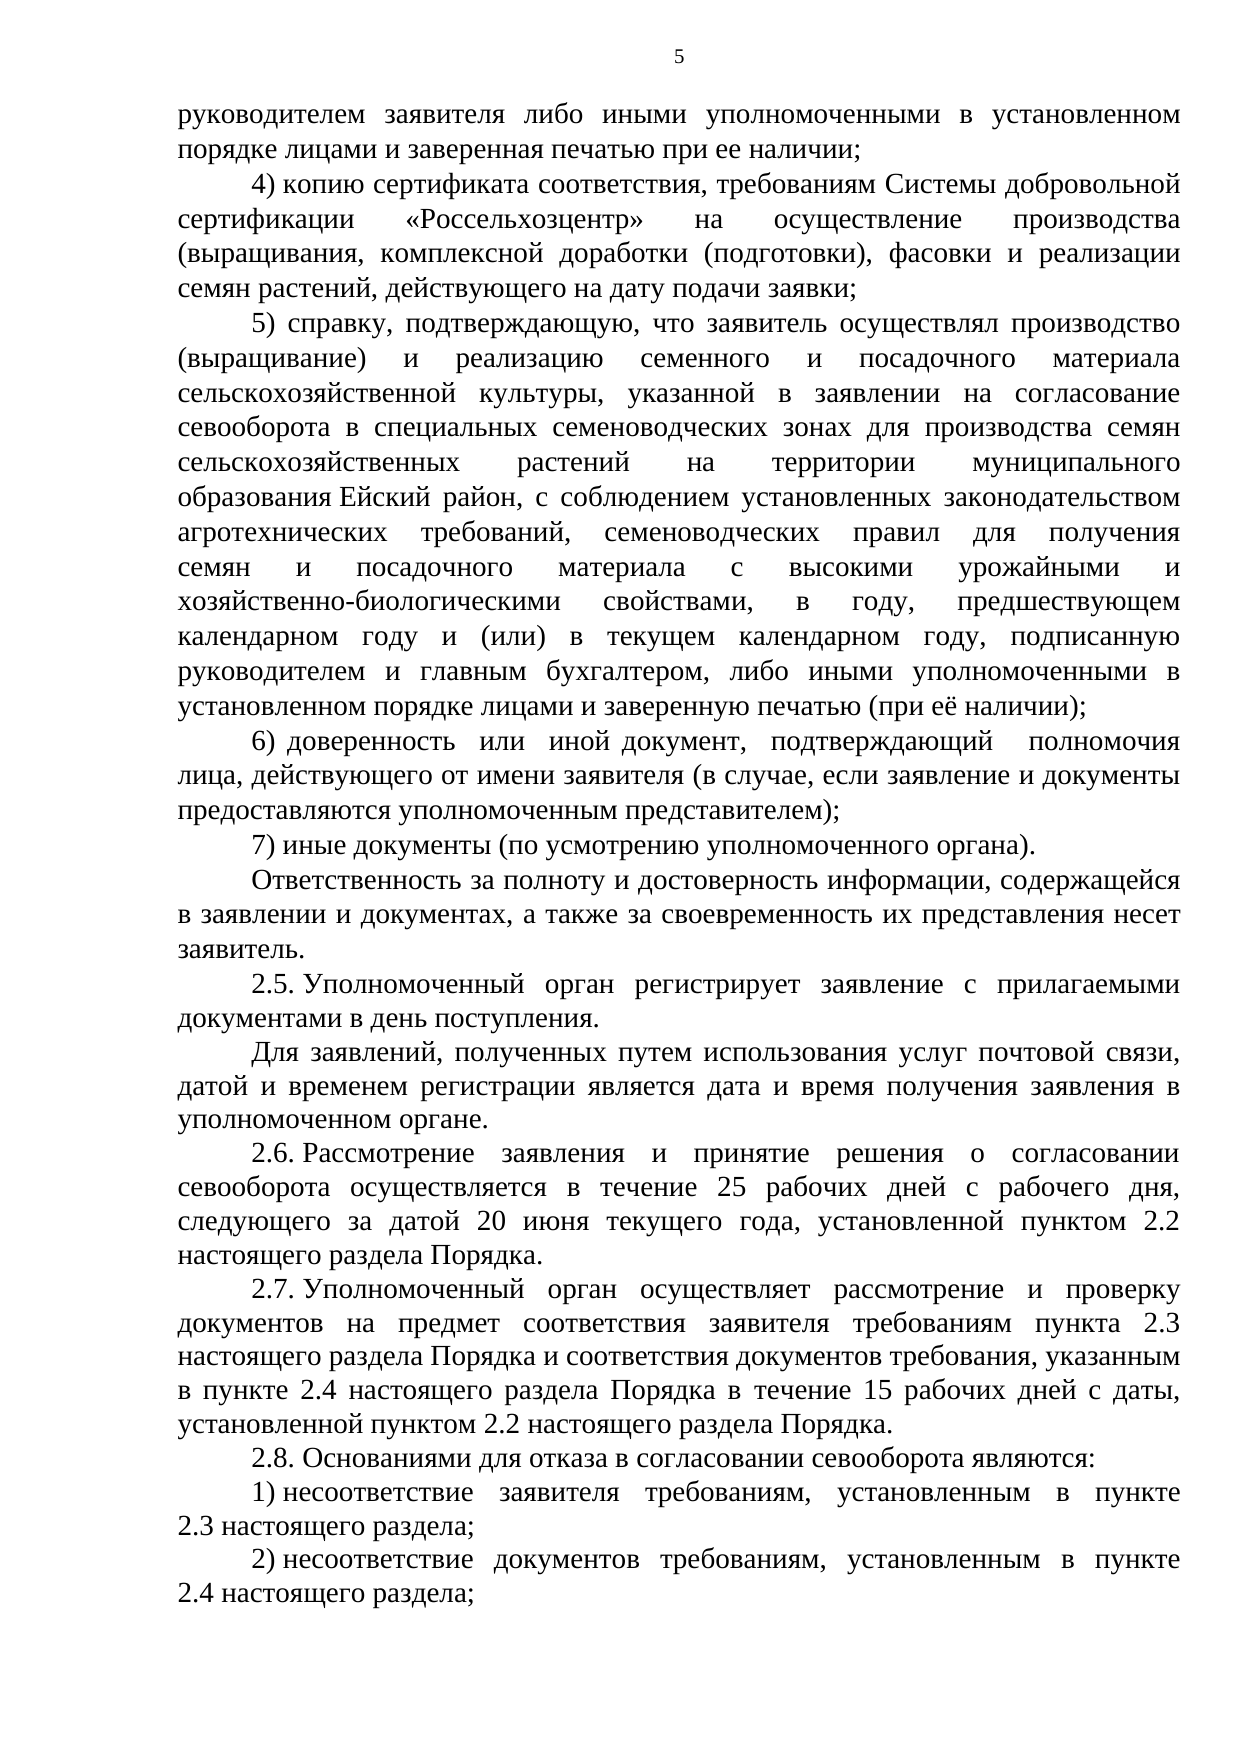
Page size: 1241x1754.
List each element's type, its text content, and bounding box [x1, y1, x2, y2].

text 7) иные документы (по усмотрению уполномоченного органа). [177, 827, 1181, 861]
text Ответственность за полноту и достоверность информации, содержащейся в заявлении и документах, а также за своевременность их представления несет заявитель. [177, 862, 1181, 965]
text 4) копию сертификата соответствия, требованиям Системы добровольной сертификации «Россельхозцентр» на осуществление производства (выращивания, комплексной доработки (подготовки), фасовки и реализации семян растений, действующего на дату подачи заявки; [177, 166, 1181, 304]
text 2.5. Уполномоченный орган регистрирует заявление с прилагаемыми документами в день поступления. [177, 966, 1181, 1033]
text 2.8. Основаниями для отказа в согласовании севооборота являются: [177, 1440, 1181, 1474]
text 5) справку, подтверждающую, что заявитель осуществлял производство (выращивание) и реализацию семенного и посадочного материала сельскохозяйственной культуры, указанной в заявлении на согласование севооборота в специальных семеноводческих зонах для производства семян сельскохозяйственных растений на территории муниципального образования Ейский район, с соблюдением установленных законодательством агротехнических требований, семеноводческих правил для получения семян и посадочного материала с высокими урожайными и хозяйственно-биологическими свойствами, в году, предшествующем календарном году и (или) в текущем календарном году, подписанную руководителем и главным бухгалтером, либо иными уполномоченными в установленном порядке лицами и заверенную печатью (при её наличии); [177, 305, 1181, 721]
text 2) несоответствие документов требованиям, установленным в пункте 2.4 настоящего раздела; [177, 1542, 1181, 1609]
text 2.7. Уполномоченный орган осуществляет рассмотрение и проверку документов на предмет соответствия заявителя требованиям пункта 2.3 настоящего раздела Порядка и соответствия документов требования, указанным в пункте 2.4 настоящего раздела Порядка в течение 15 рабочих дней с даты, установленной пунктом 2.2 настоящего раздела Порядка. [177, 1271, 1181, 1440]
text 6) доверенность или иной документ, подтверждающий полномочия лица, действующего от имени заявителя (в случае, если заявление и документы предоставляются уполномоченным представителем); [177, 723, 1181, 826]
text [177, 96, 1181, 165]
text Для заявлений, полученных путем использования услуг почтовой связи, датой и временем регистрации является дата и время получения заявления в уполномоченном органе. [177, 1034, 1181, 1135]
text 2.6. Рассмотрение заявления и принятие решения о согласовании севооборота осуществляется в течение 25 рабочих дней с рабочего дня, следующего за датой 20 июня текущего года, установленной пунктом 2.2 настоящего раздела Порядка. [177, 1135, 1181, 1271]
text 1) несоответствие заявителя требованиям, установленным в пункте 2.3 настоящего раздела; [177, 1474, 1181, 1541]
